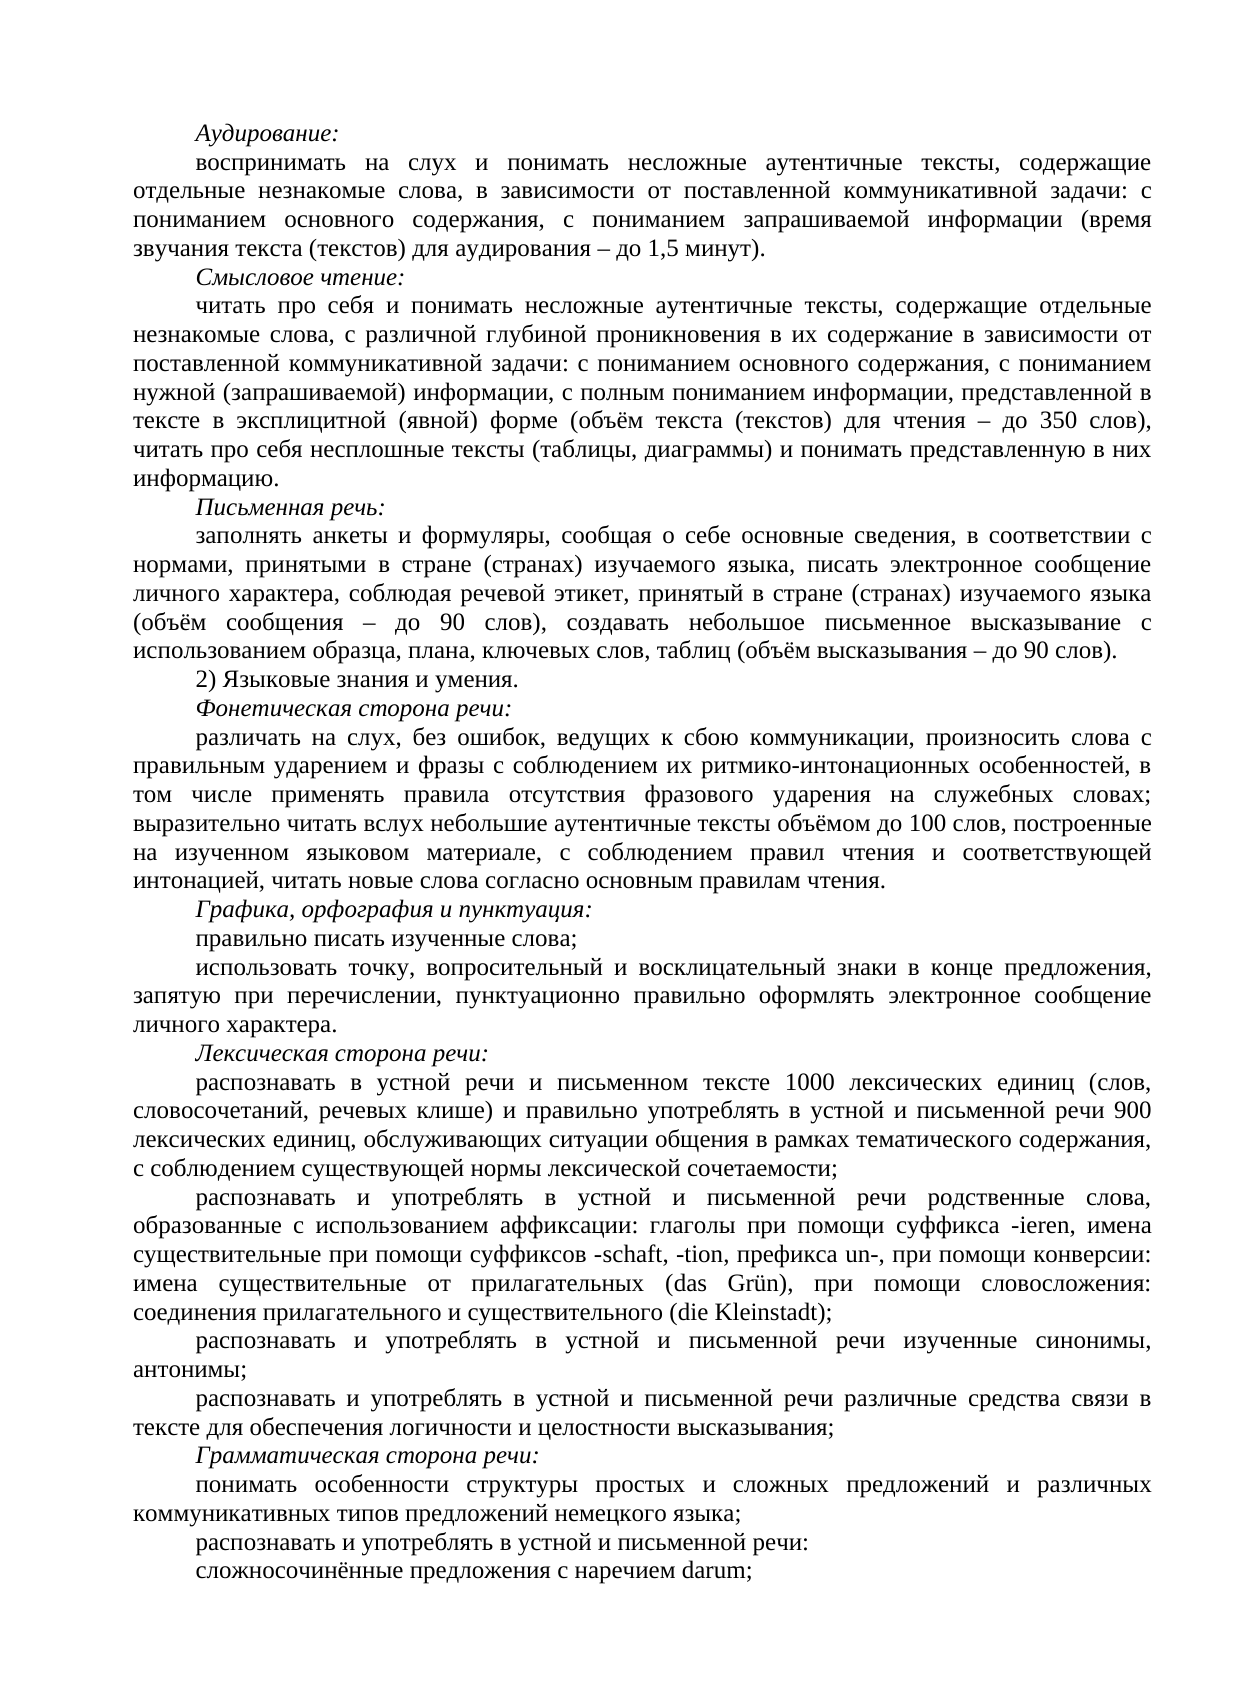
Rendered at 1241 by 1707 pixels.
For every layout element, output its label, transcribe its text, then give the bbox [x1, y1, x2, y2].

text Фонетическая сторона речи: [133, 693, 1152, 722]
text заполнять анкеты и формуляры, сообщая о себе основные сведения, в соответствии с нормами, принятыми в стране (странах) изучаемого языка, писать электронное сообщение личного характера, соблюдая речевой этикет, принятый в стране (странах) изучаемого языка (объём сообщения – до 90 слов), создавать небольшое письменное высказывание с использованием образца, плана, ключевых слов, таблиц (объём высказывания – до 90 слов). [133, 521, 1152, 664]
text сложносочинённые предложения с наречием darum; [133, 1556, 1152, 1584]
text распознавать и употреблять в устной и письменной речи: [133, 1527, 1152, 1556]
text различать на слух, без ошибок, ведущих к сбою коммуникации, произносить слова с правильным ударением и фразы с соблюдением их ритмико-интонационных особенностей, в том числе применять правила отсутствия фразового ударения на служебных словах; выразительно читать вслух небольшие аутентичные тексты объёмом до 100 слов, построенные на изученном языковом материале, с соблюдением правил чтения и соответствующей интонацией, читать новые слова согласно основным правилам чтения. [133, 722, 1152, 894]
text Смысловое чтение: [133, 262, 1152, 291]
text распознавать и употреблять в устной и письменной речи изученные синонимы, антонимы; [133, 1326, 1152, 1383]
text распознавать и употреблять в устной и письменной речи различные средства связи в тексте для обеспечения логичности и целостности высказывания; [133, 1383, 1152, 1441]
text распознавать и употреблять в устной и письменной речи родственные слова, образованные с использованием аффиксации: глаголы при помощи суффикса -ieren, имена существительные при помощи суффиксов -schaft, -tion, префикса un-, при помощи конверсии: имена существительные от прилагательных (das Grün), при помощи словосложения: соединения прилагательного и существительного (die Kleinstadt); [133, 1182, 1152, 1326]
text Аудирование: [133, 118, 1152, 147]
text Письменная речь: [133, 492, 1152, 521]
text Графика, орфография и пунктуация: [133, 894, 1152, 923]
text Грамматическая сторона речи: [133, 1441, 1152, 1469]
text воспринимать на слух и понимать несложные аутентичные тексты, содержащие отдельные незнакомые слова, в зависимости от поставленной коммуникативной задачи: с пониманием основного содержания, с пониманием запрашиваемой информации (время звучания текста (текстов) для аудирования – до 1,5 минут). [133, 147, 1152, 262]
text читать про себя и понимать несложные аутентичные тексты, содержащие отдельные незнакомые слова, с различной глубиной проникновения в их содержание в зависимости от поставленной коммуникативной задачи: с пониманием основного содержания, с пониманием нужной (запрашиваемой) информации, с полным пониманием информации, представленной в тексте в эксплицитной (явной) форме (объём текста (текстов) для чтения – до 350 слов), читать про себя несплошные тексты (таблицы, диаграммы) и понимать представленную в них информацию. [133, 291, 1152, 492]
text использовать точку, вопросительный и восклицательный знаки в конце предложения, запятую при перечислении, пунктуационно правильно оформлять электронное сообщение личного характера. [133, 952, 1152, 1038]
text распознавать в устной речи и письменном тексте 1000 лексических единиц (слов, словосочетаний, речевых клише) и правильно употреблять в устной и письменной речи 900 лексических единиц, обслуживающих ситуации общения в рамках тематического содержания, с соблюдением существующей нормы лексической сочетаемости; [133, 1067, 1152, 1182]
text 2) Языковые знания и умения. [133, 664, 1152, 693]
text правильно писать изученные слова; [133, 923, 1152, 952]
text понимать особенности структуры простых и сложных предложений и различных коммуникативных типов предложений немецкого языка; [133, 1469, 1152, 1527]
text Лексическая сторона речи: [133, 1038, 1152, 1067]
